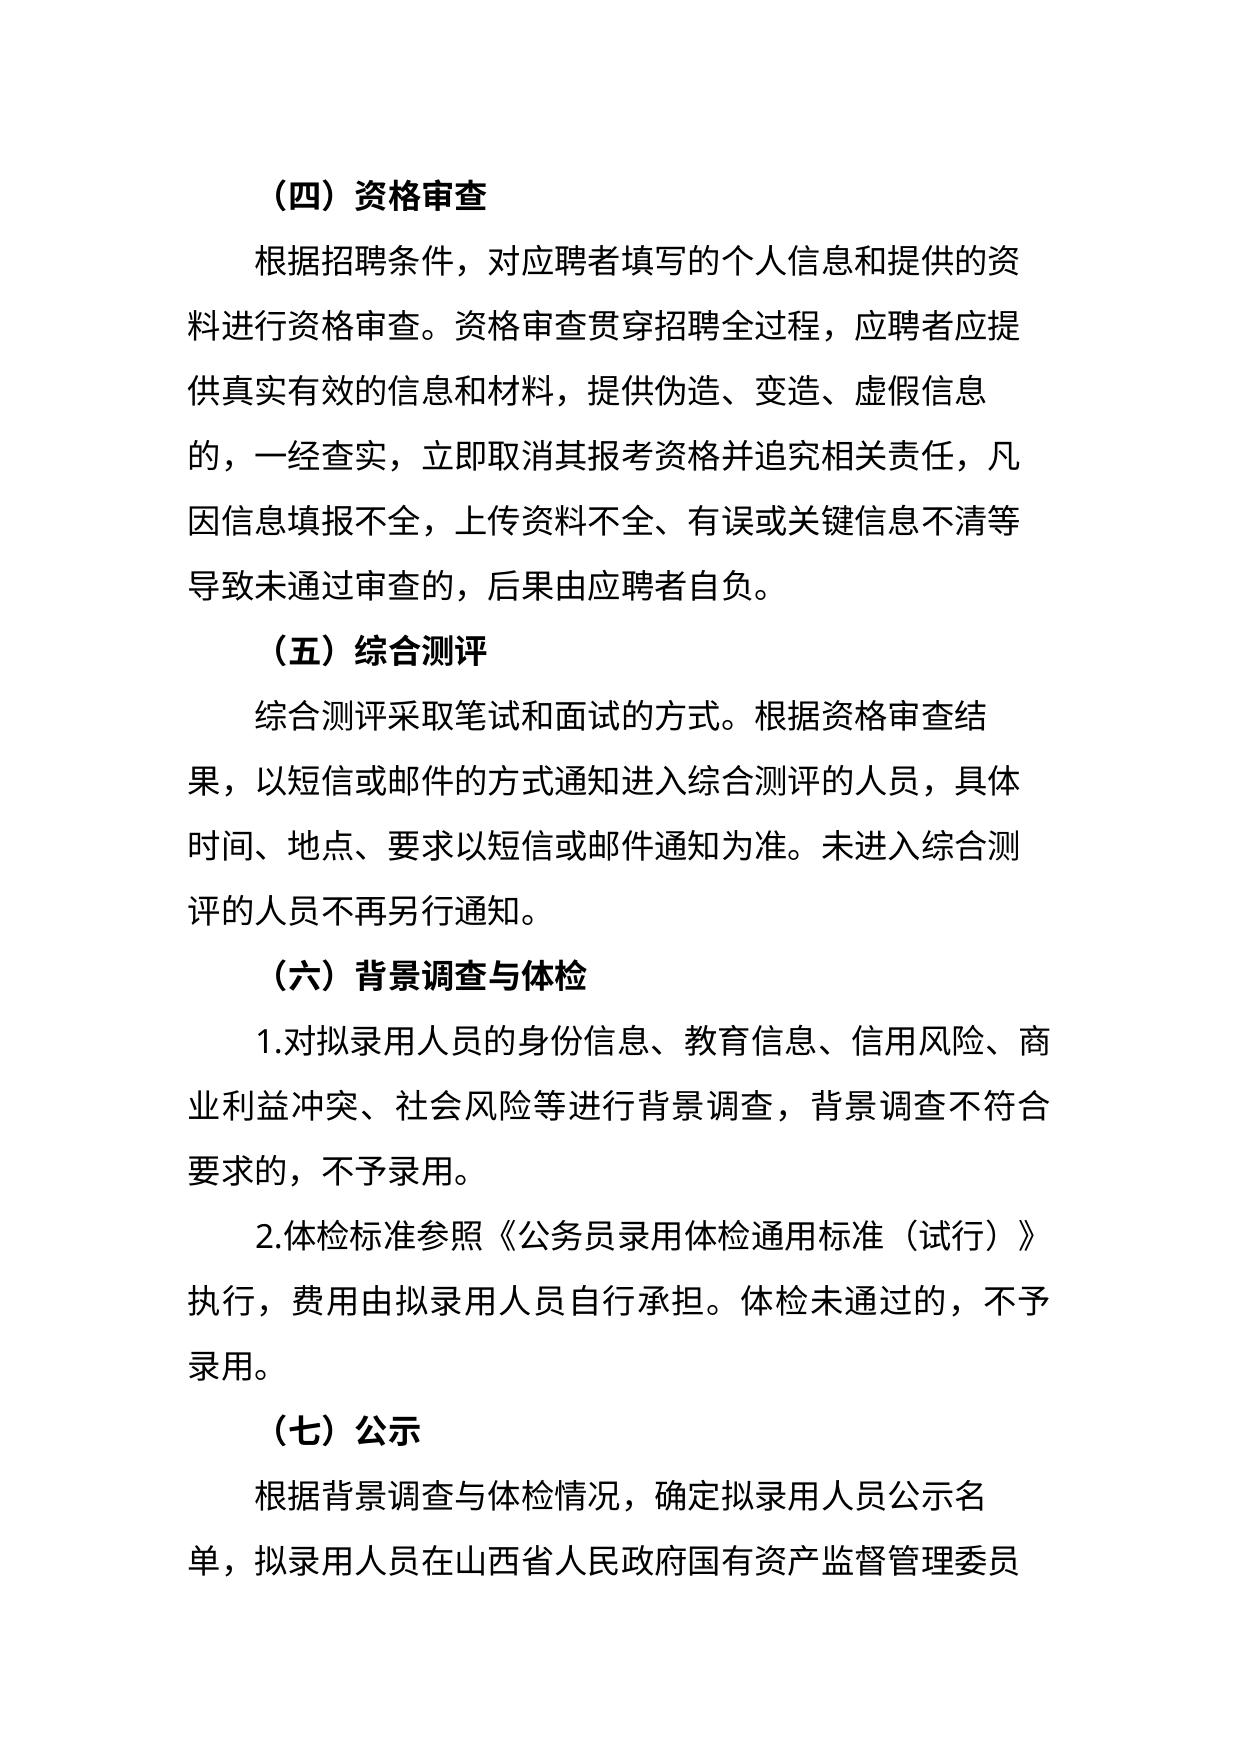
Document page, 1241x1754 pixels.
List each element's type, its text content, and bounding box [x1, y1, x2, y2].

text （五）综合测评 [187, 617, 1053, 682]
text （六）背景调查与体检 [187, 942, 1053, 1007]
text 1.对拟录用人员的身份信息、教育信息、信用风险、商业利益冲突、社会风险等进行背景调查，背景调查不符合要求的，不予录用。 [187, 1007, 1053, 1202]
text 2.体检标准参照《公务员录用体检通用标准（试行）》执行，费用由拟录用人员自行承担。体检未通过的，不予录用。 [187, 1202, 1053, 1397]
text （七）公示 [187, 1397, 1053, 1462]
text （四）资格审查 [187, 162, 1053, 227]
text 综合测评采取笔试和面试的方式。根据资格审查结果，以短信或邮件的方式通知进入综合测评的人员，具体时间、地点、要求以短信或邮件通知为准。未进入综合测评的人员不再另行通知。 [187, 682, 1053, 942]
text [187, 1462, 1053, 1592]
text 根据招聘条件，对应聘者填写的个人信息和提供的资料进行资格审查。资格审查贯穿招聘全过程，应聘者应提供真实有效的信息和材料，提供伪造、变造、虚假信息的，一经查实，立即取消其报考资格并追究相关责任，凡因信息填报不全，上传资料不全、有误或关键信息不清等导致未通过审查的，后果由应聘者自负。 [187, 227, 1053, 617]
